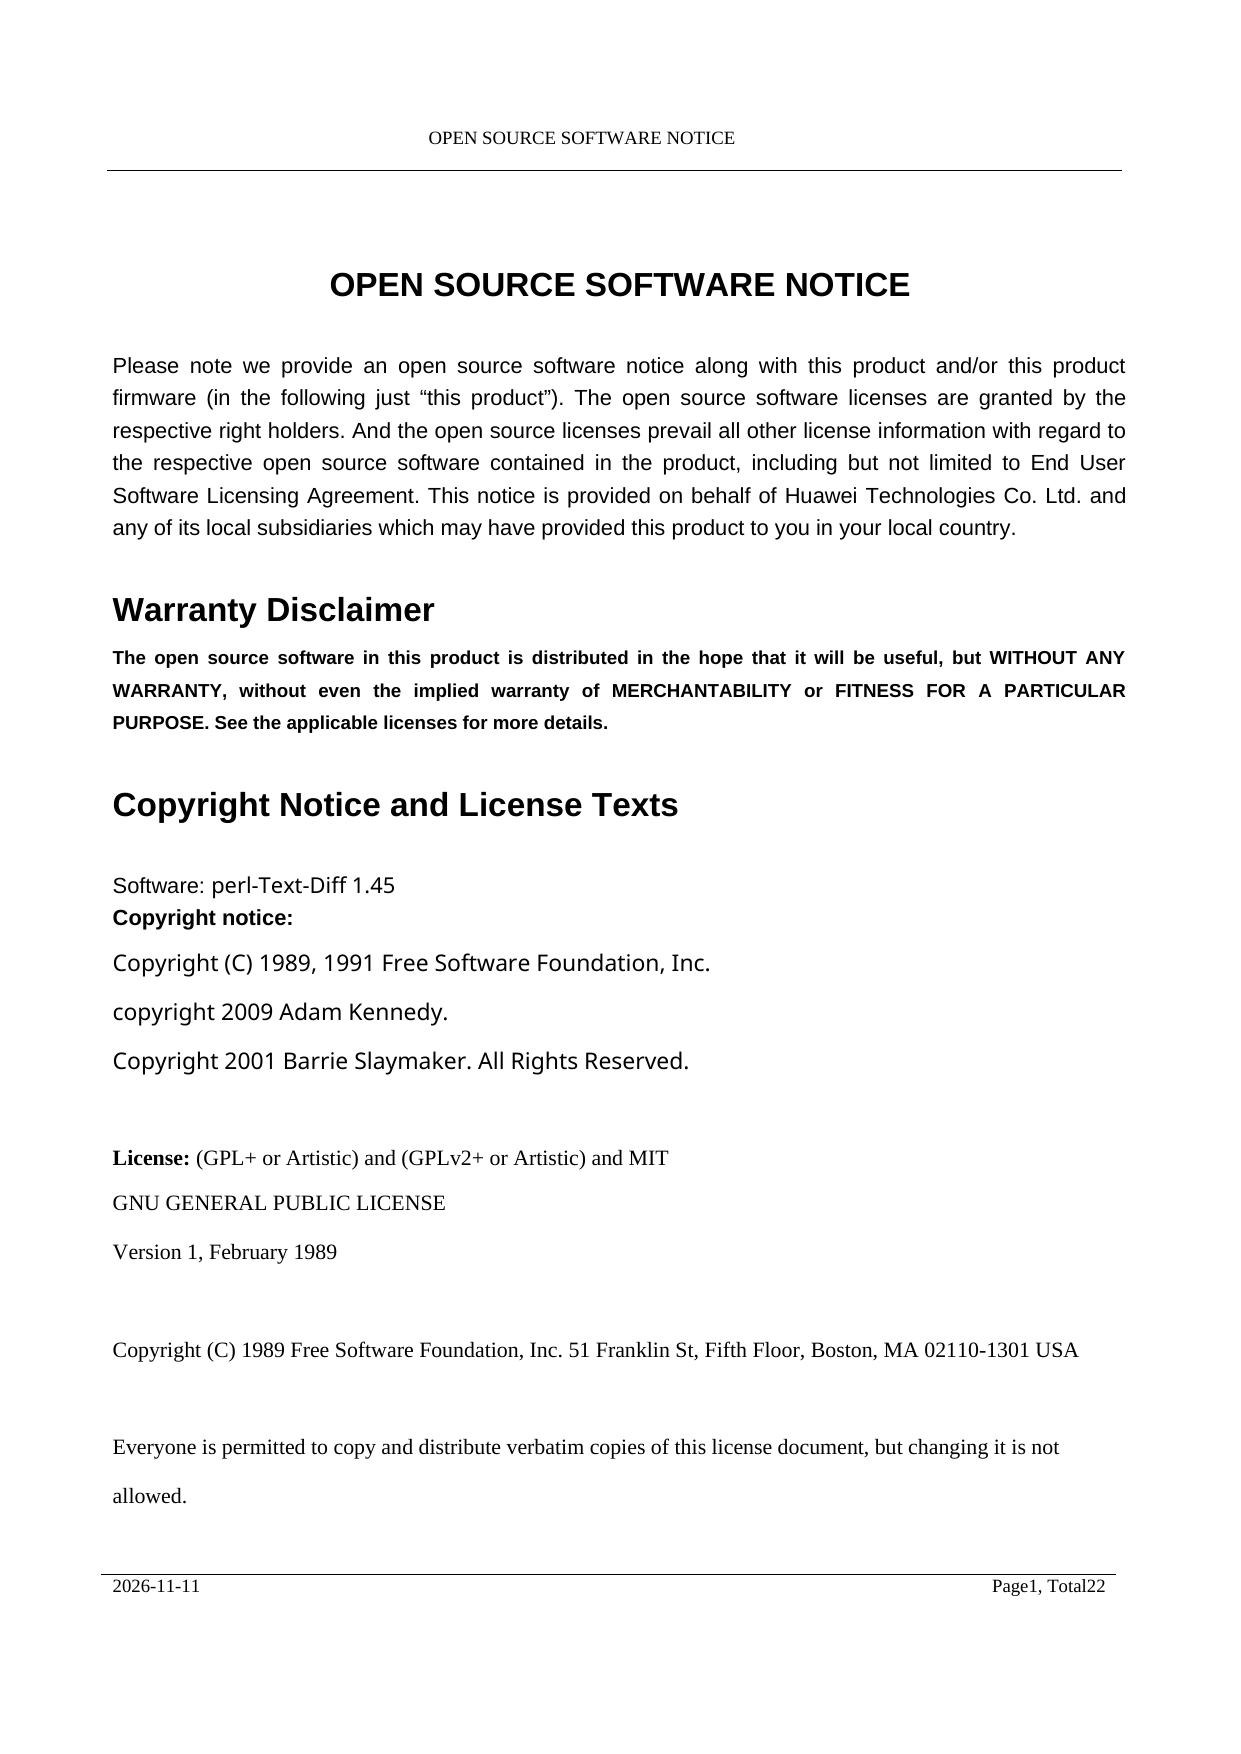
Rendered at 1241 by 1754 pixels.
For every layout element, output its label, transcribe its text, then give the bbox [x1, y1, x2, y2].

text Software: perl-Text-Diff 1.45 [112, 869, 1128, 901]
text The open source software in this product is distributed in the hope that it will be useful, but WITHOUT ANY WARRANTY, without even the implied warranty of MERCHANTABILITY or FITNESS FOR A PARTICULAR PURPOSE. See the applicable licenses for more details. [112, 641, 1128, 739]
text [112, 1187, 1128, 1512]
text Please note we provide an open source software notice along with this product and/or this product firmware (in the following just “this product”). The open source software licenses are granted by the respective right holders. And the open source licenses prevail all other license information with regard to the respective open source software contained in the product, including but not limited to End User Software Licensing Agreement. This notice is provided on behalf of Huawei Technologies Co. Ltd. and any of its local subsidiaries which may have provided this product to you in your local country. [112, 349, 1128, 544]
text Copyright Notice and License Texts [112, 771, 1128, 836]
text License: (GPL+ or Artistic) and (GPLv2+ or Artistic) and MIT [112, 1142, 1128, 1174]
text Copyright notice: [112, 901, 1128, 934]
text Warranty Disclaimer [112, 576, 1128, 641]
text OPEN SOURCE SOFTWARE NOTICE [112, 251, 1128, 316]
text Copyright (C) 1989, 1991 Free Software Foundation, Inc. copyright 2009 Adam Kennedy. Copyright 2001 Barrie Slaymaker. All Rights Reserved. [112, 947, 1128, 1125]
